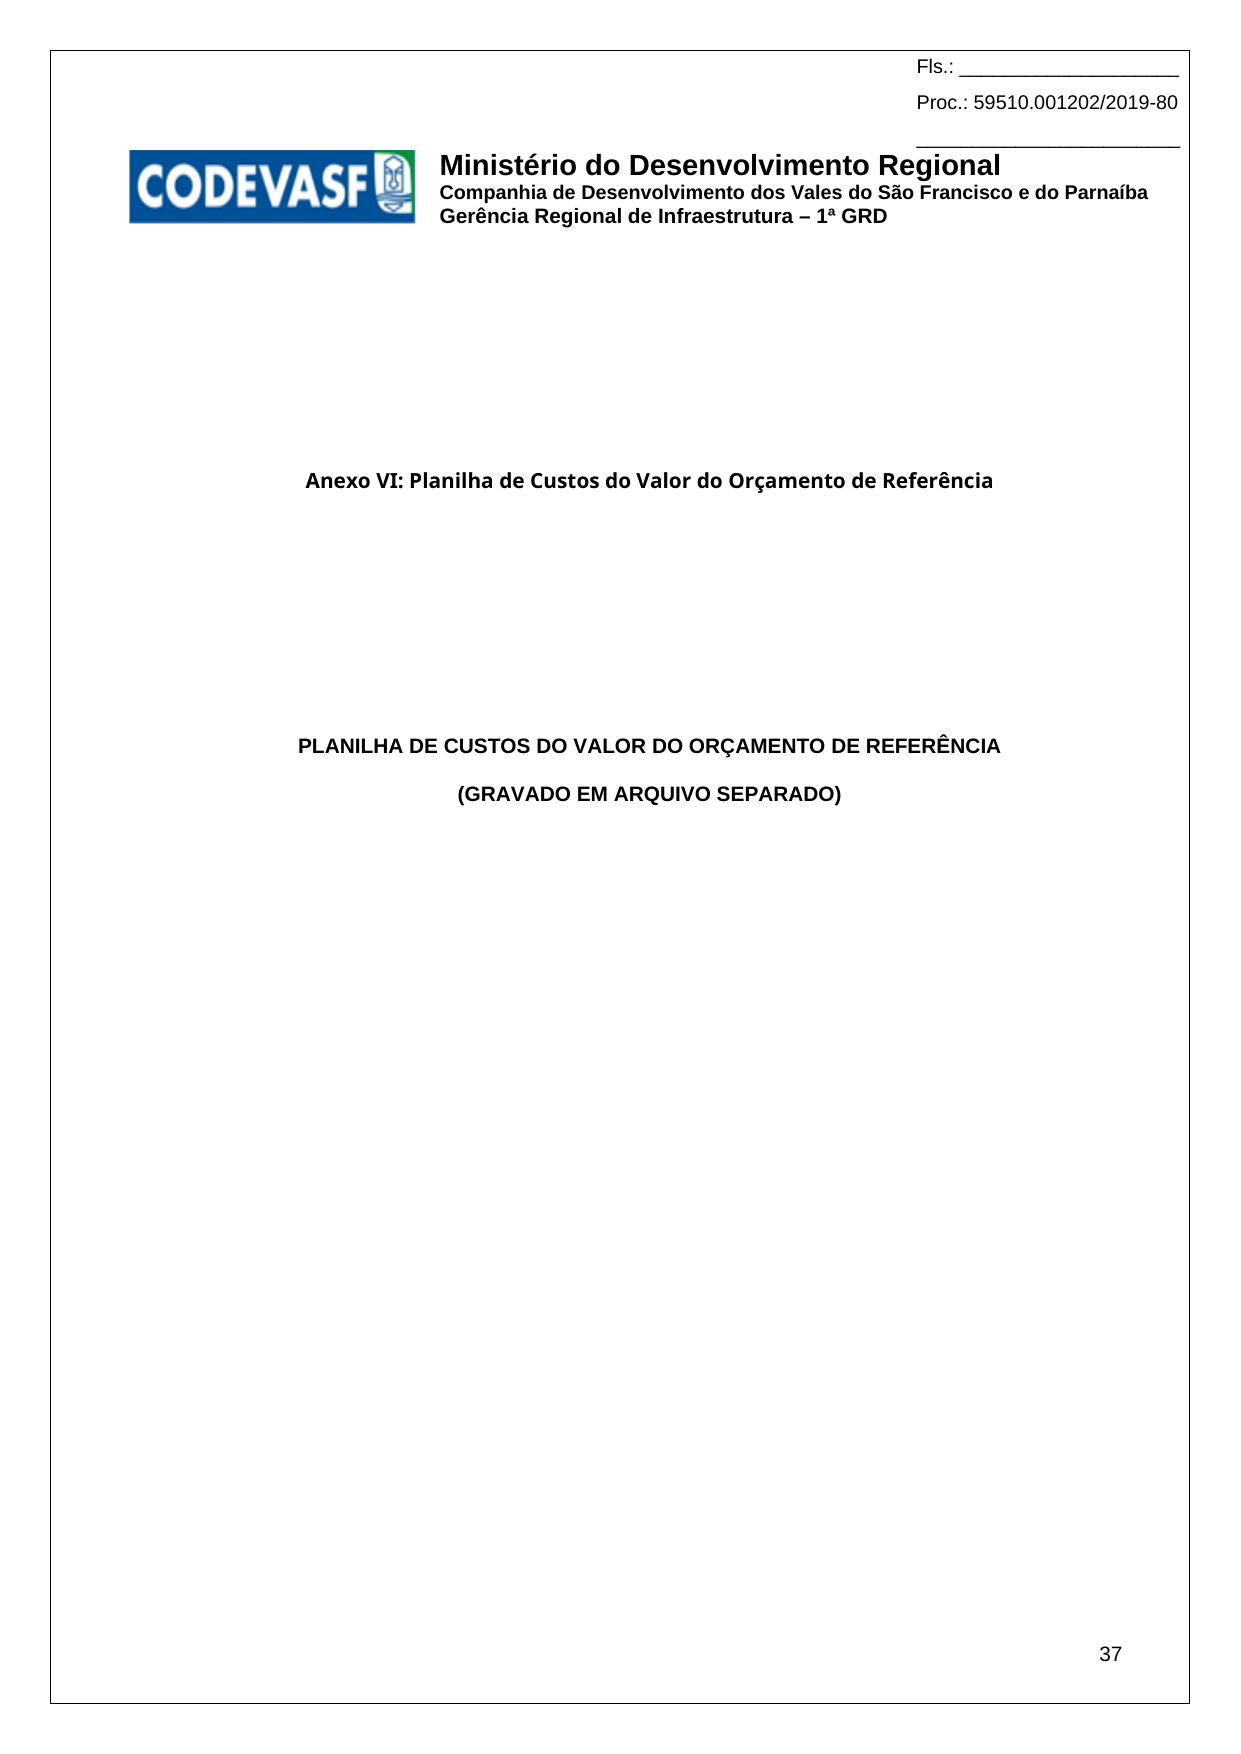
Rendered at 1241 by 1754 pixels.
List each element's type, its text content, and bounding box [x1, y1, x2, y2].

text (GRAVADO EM ARQUIVO SEPARADO) [177, 782, 1122, 806]
text PLANILHA DE CUSTOS DO VALOR DO ORÇAMENTO DE REFERÊNCIA [177, 734, 1122, 758]
text Anexo VI: Planilha de Custos do Valor do Orçamento de Referência [177, 466, 1122, 494]
picture [129, 150, 417, 226]
